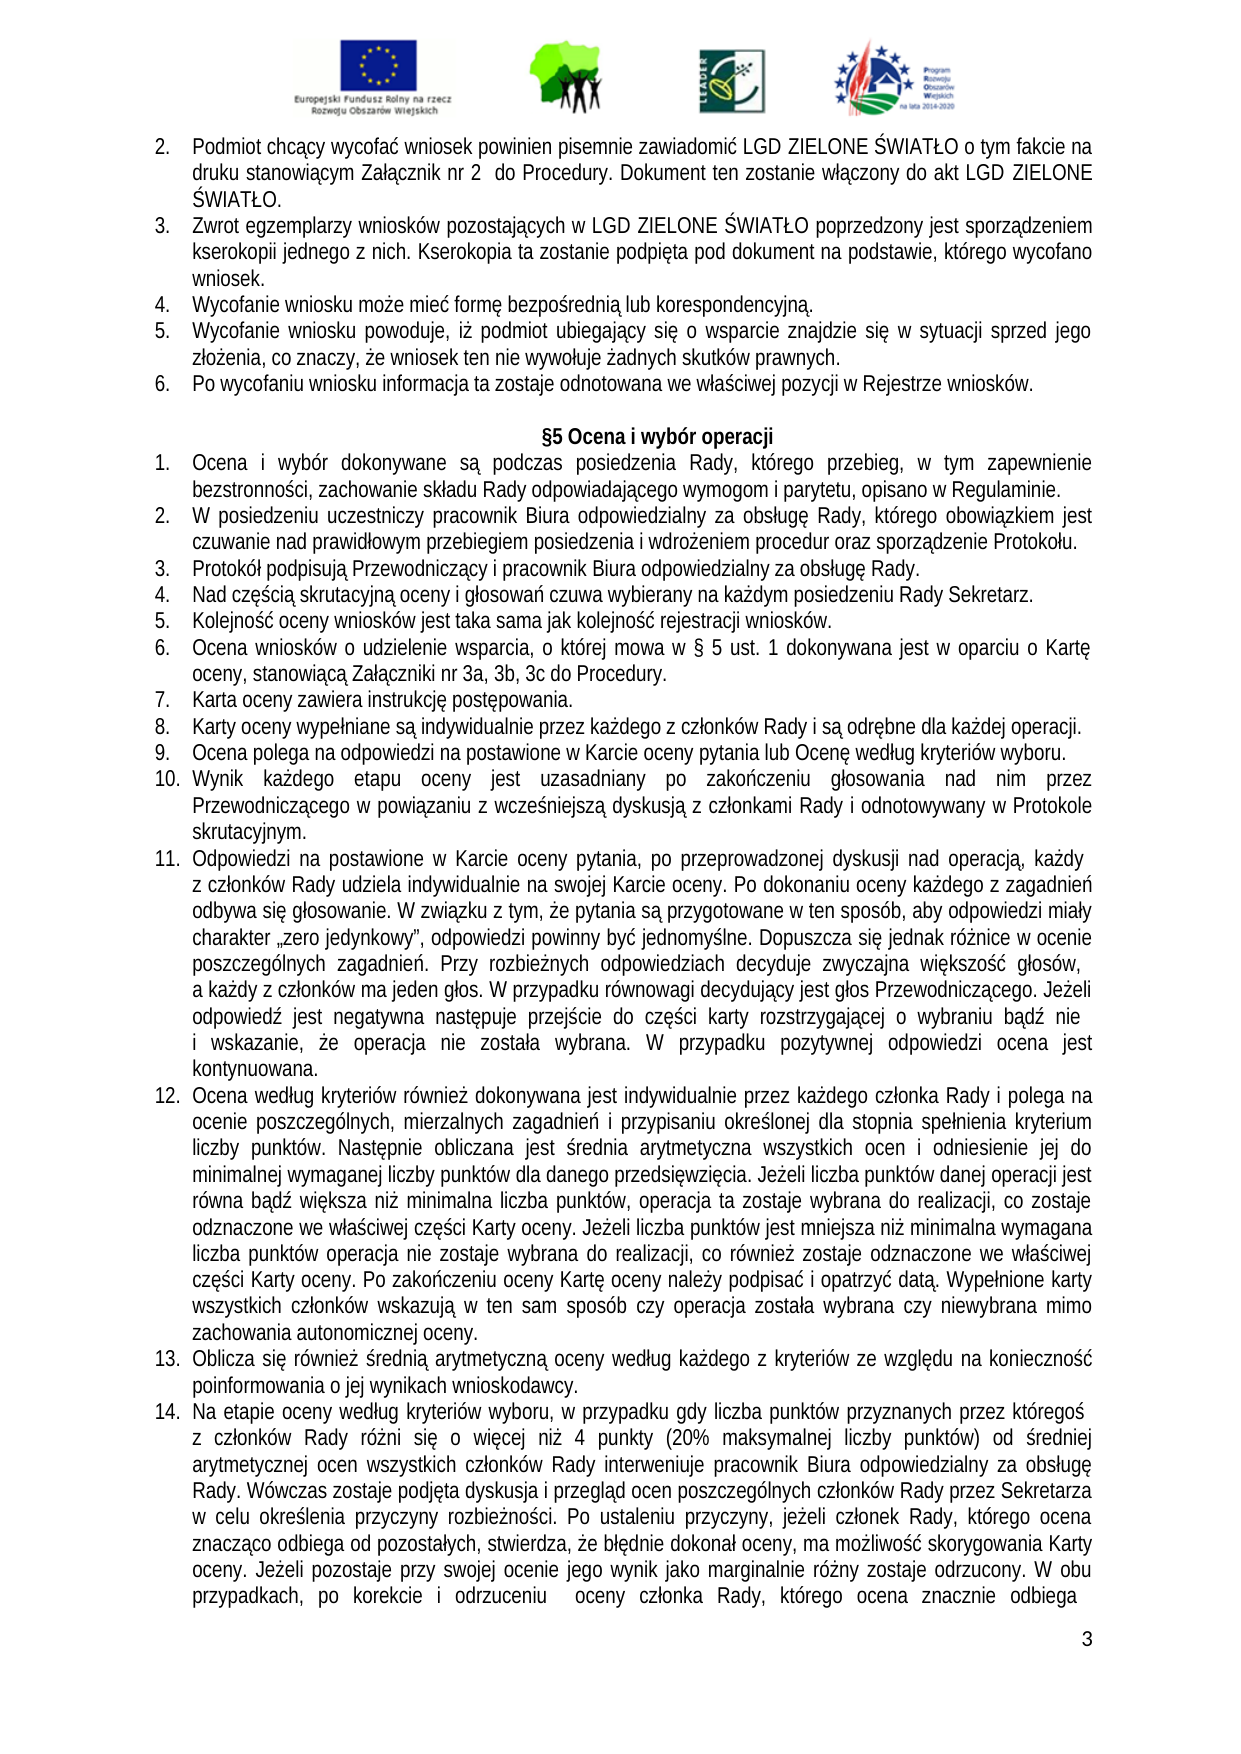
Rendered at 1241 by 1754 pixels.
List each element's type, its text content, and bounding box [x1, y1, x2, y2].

list Oblicza się również średnią arytmetyczną oceny według każdego z kryteriów ze względu na konieczność poinformowania o jej wynikach wnioskodawcy. [154, 1345, 1093, 1398]
list Wynik każdego etapu oceny jest uzasadniany po zakończeniu głosowania nad nim przez Przewodniczącego w powiązaniu z wcześniejszą dyskusją z członkami Rady i odnotowywany w Protokole skrutacyjnym. [154, 765, 1093, 844]
list Wycofanie wniosku powoduje, iż podmiot ubiegający się o wsparcie znajdzie się w sytuacji sprzed jego złożenia, co znaczy, że wniosek ten nie wywołuje żadnych skutków prawnych. [154, 317, 1093, 370]
list Zwrot egzemplarzy wniosków pozostających w LGD ZIELONE ŚWIATŁO poprzedzony jest sporządzeniem kserokopii jednego z nich. Kserokopia ta zostanie podpięta pod dokument na podstawie, którego wycofano wniosek. [154, 212, 1093, 291]
list Ocena wniosków o udzielenie wsparcia, o której mowa w § 5 ust. 1 dokonywana jest w oparciu o Kartę oceny, stanowiącą Załączniki nr 3a, 3b, 3c do Procedury. [154, 634, 1093, 686]
list Odpowiedzi na postawione w Karcie oceny pytania, po przeprowadzonej dyskusji nad operacją, każdy z członków Rady udziela indywidualnie na swojej Karcie oceny. Po dokonaniu oceny każdego z zagadnień odbywa się głosowanie. W związku z tym, że pytania są przygotowane w ten sposób, aby odpowiedzi miały charakter „zero jedynkowy”, odpowiedzi powinny być jednomyślne. Dopuszcza się jednak różnice w ocenie poszczególnych zagadnień. Przy rozbieżnych odpowiedziach decyduje zwyczajna większość głosów, a każdy z członków ma jeden głos. W przypadku równowagi decydujący jest głos Przewodniczącego. Jeżeli odpowiedź jest negatywna następuje przejście do części karty rozstrzygającej o wybraniu bądź nie i wskazanie, że operacja nie została wybrana. W przypadku pozytywnej odpowiedzi ocena jest kontynuowana. [154, 844, 1093, 1082]
list Karta oceny zawiera instrukcję postępowania. [154, 686, 1093, 713]
list Ocena polega na odpowiedzi na postawione w Karcie oceny pytania lub Ocenę według kryteriów wyboru. [154, 739, 1093, 765]
list Po wycofaniu wniosku informacja ta zostaje odnotowana we właściwej pozycji w Rejestrze wniosków. [154, 370, 1093, 396]
list Ocena według kryteriów również dokonywana jest indywidualnie przez każdego członka Rady i polega na ocenie poszczególnych, mierzalnych zagadnień i przypisaniu określonej dla stopnia spełnienia kryterium liczby punktów. Następnie obliczana jest średnia arytmetyczna wszystkich ocen i odniesienie jej do minimalnej wymaganej liczby punktów dla danego przedsięwzięcia. Jeżeli liczba punktów danej operacji jest równa bądź większa niż minimalna liczba punktów, operacja ta zostaje wybrana do realizacji, co zostaje odznaczone we właściwej części Karty oceny. Jeżeli liczba punktów jest mniejsza niż minimalna wymagana liczba punktów operacja nie zostaje wybrana do realizacji, co również zostaje odznaczone we właściwej części Karty oceny. Po zakończeniu oceny Kartę oceny należy podpisać i opatrzyć datą. Wypełnione karty wszystkich członków wskazują w ten sam sposób czy operacja została wybrana czy niewybrana mimo zachowania autonomicznej oceny. [154, 1082, 1093, 1345]
list W posiedzeniu uczestniczy pracownik Biura odpowiedzialny za obsługę Rady, którego obowiązkiem jest czuwanie nad prawidłowym przebiegiem posiedzenia i wdrożeniem procedur oraz sporządzenie Protokołu. [154, 502, 1093, 554]
list Podmiot chcący wycofać wniosek powinien pisemnie zawiadomić LGD ZIELONE ŚWIATŁO o tym fakcie na druku stanowiącym Załącznik nr 2 do Procedury. Dokument ten zostanie włączony do akt LGD ZIELONE ŚWIATŁO. [154, 133, 1093, 212]
picture [265, 29, 976, 122]
list Ocena i wybór dokonywane są podczas posiedzenia Rady, którego przebieg, w tym zapewnienie bezstronności, zachowanie składu Rady odpowiadającego wymogom i parytetu, opisano w Regulaminie. [154, 449, 1093, 502]
list Protokół podpisują Przewodniczący i pracownik Biura odpowiedzialny za obsługę Rady. [154, 554, 1093, 581]
list Wycofanie wniosku może mieć formę bezpośrednią lub korespondencyjną. [154, 291, 1093, 317]
list Kolejność oceny wniosków jest taka sama jak kolejność rejestracji wniosków. [154, 607, 1093, 634]
list Karty oceny wypełniane są indywidualnie przez każdego z członków Rady i są odrębne dla każdej operacji. [154, 713, 1093, 739]
list Nad częścią skrutacyjną oceny i głosowań czuwa wybierany na każdym posiedzeniu Rady Sekretarz. [154, 581, 1093, 607]
list §5 Ocena i wybór operacji [223, 423, 1093, 449]
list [154, 1398, 1093, 1609]
